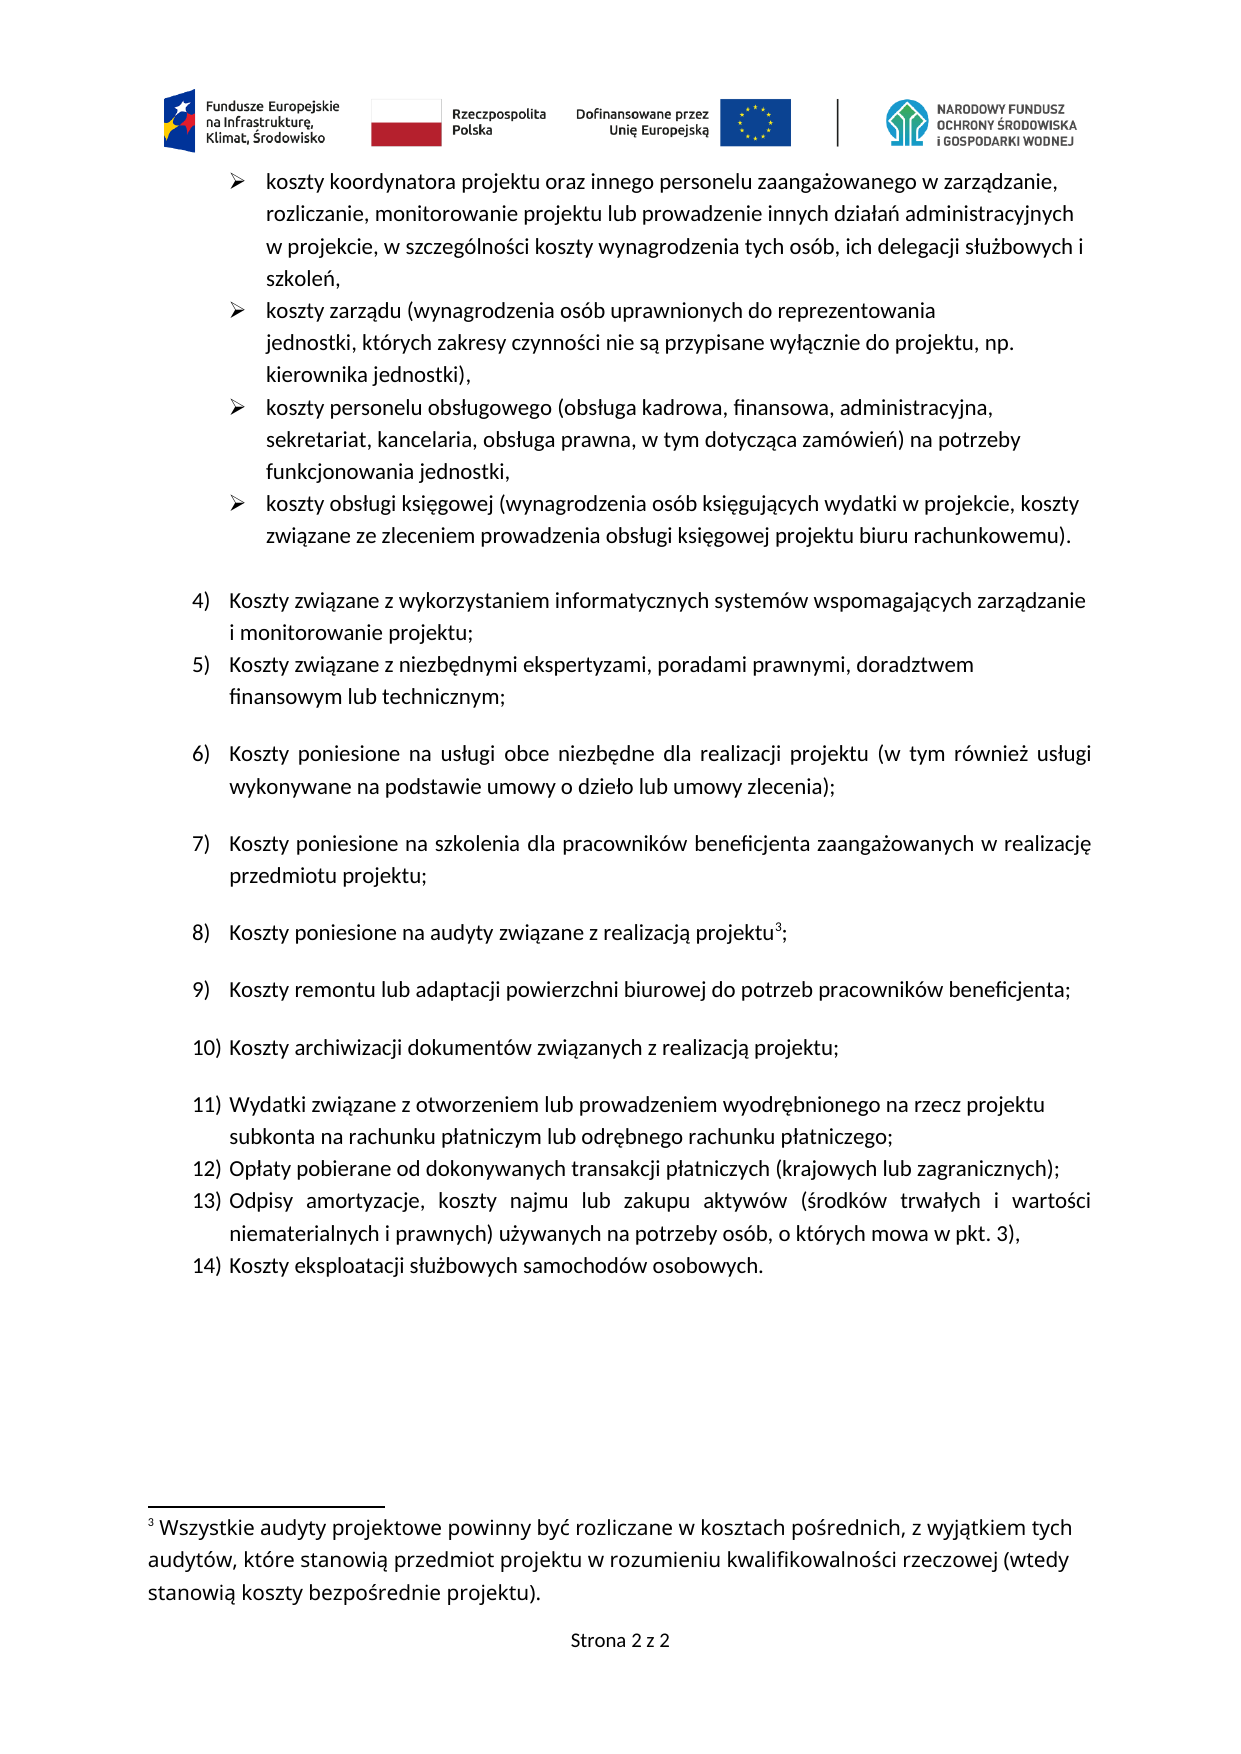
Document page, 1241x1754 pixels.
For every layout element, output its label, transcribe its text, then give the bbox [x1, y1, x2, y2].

list Koszty eksploatacji służbowych samochodów osobowych. [192, 1251, 1093, 1279]
list Odpisy amortyzacje, koszty najmu lub zakupu aktywów (środków trwałych i wartości niematerialnych i prawnych) używanych na potrzeby osób, o których mowa w pkt. 3), [192, 1186, 1093, 1247]
list Opłaty pobierane od dokonywanych transakcji płatniczych (krajowych lub zagranicznych); [192, 1154, 1093, 1182]
list Koszty remontu lub adaptacji powierzchni biurowej do potrzeb pracowników beneficjenta; [192, 976, 1093, 1003]
list Koszty związane z wykorzystaniem informatycznych systemów wspomagających zarządzanie i monitorowanie projektu; [192, 586, 1093, 646]
list Koszty archiwizacji dokumentów związanych z realizacją projektu; [192, 1033, 1093, 1061]
list jednostki, których zakresy czynności nie są przypisane wyłącznie do projektu, np. kierownika jednostki), [266, 328, 1093, 388]
list Koszty poniesione na usługi obce niezbędne dla realizacji projektu (w tym również usługi wykonywane na podstawie umowy o dzieło lub umowy zlecenia); [192, 739, 1093, 800]
list koszty obsługi księgowej (wynagrodzenia osób księgujących wydatki w projekcie, koszty związane ze zleceniem prowadzenia obsługi księgowej projektu biuru rachunkowemu). [228, 489, 1093, 582]
list koszty koordynatora projektu oraz innego personelu zaangażowanego w zarządzanie, rozliczanie, monitorowanie projektu lub prowadzenie innych działań administracyjnych w projekcie, w szczególności koszty wynagrodzenia tych osób, ich delegacji służbowych i szkoleń, [228, 168, 1093, 292]
list Koszty poniesione na szkolenia dla pracowników beneficjenta zaangażowanych w realizację przedmiotu projektu; [192, 829, 1093, 889]
list koszty zarządu (wynagrodzenia osób uprawnionych do reprezentowania [228, 296, 1093, 324]
list Koszty związane z niezbędnymi ekspertyzami, poradami prawnymi, doradztwem finansowym lub technicznym; [192, 650, 1093, 710]
picture [147, 73, 1093, 168]
list Wydatki związane z otworzeniem lub prowadzeniem wyodrębnionego na rzecz projektu subkonta na rachunku płatniczym lub odrębnego rachunku płatniczego; [192, 1090, 1093, 1150]
list koszty personelu obsługowego (obsługa kadrowa, finansowa, administracyjna, sekretariat, kancelaria, obsługa prawna, w tym dotycząca zamówień) na potrzeby funkcjonowania jednostki, [228, 393, 1093, 485]
list Koszty poniesione na audyty związane z realizacją projektu; [192, 918, 1093, 946]
